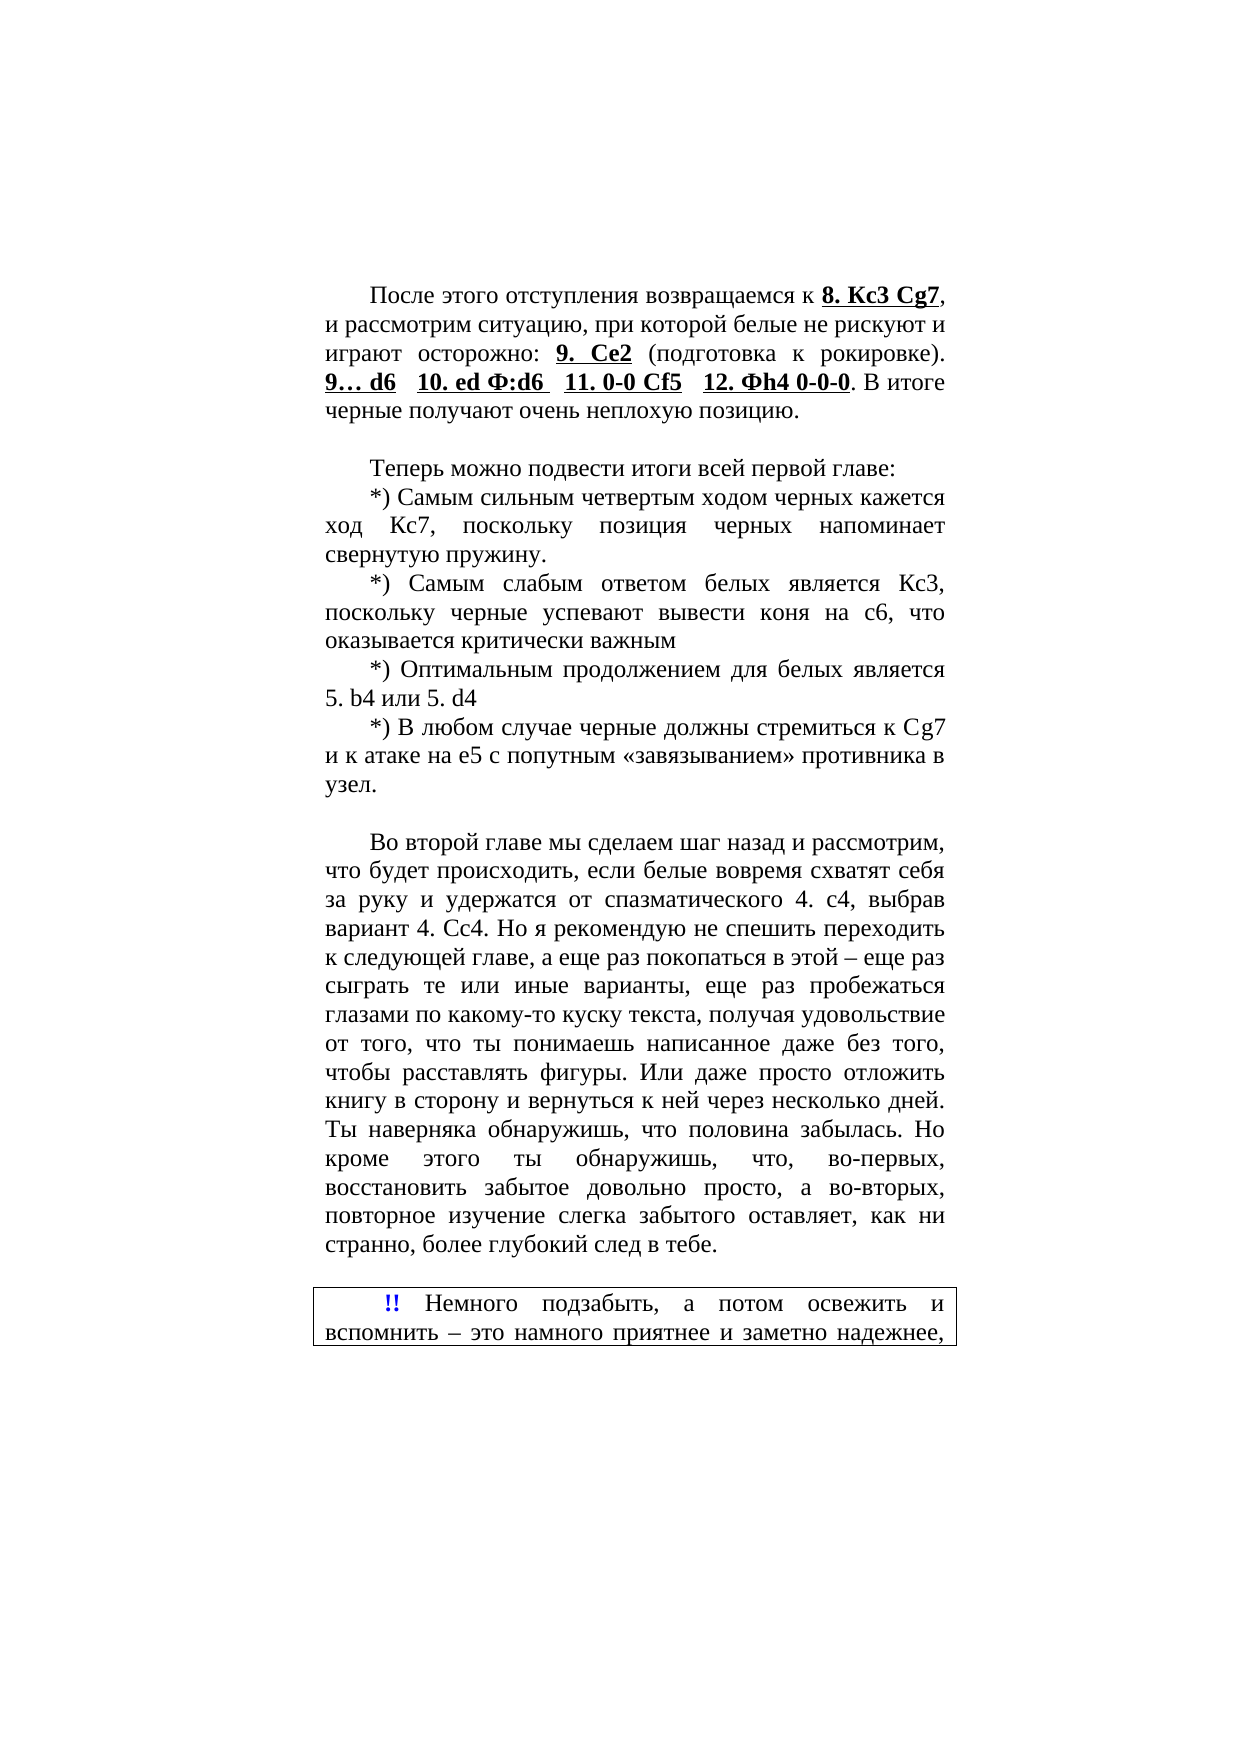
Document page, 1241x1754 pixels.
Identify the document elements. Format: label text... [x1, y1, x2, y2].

text После этого отступления возвращаемся к 8. Кс3 Сg7, и рассмотрим ситуацию, при которой белые не рискуют и играют осторожно: 9. Се2 (подготовка к рокировке). 9… d6 10. ed Ф:d6 11. 0-0 Сf5 12. Фh4 0-0-0. В итоге черные получают очень неплохую позицию. [325, 281, 946, 424]
text *) Самым слабым ответом белых является Кс3, поскольку черные успевают вывести коня на с6, что оказывается критически важным [325, 568, 946, 654]
text *) Самым сильным четвертым ходом черных кажется ход Кс7, поскольку позиция черных напоминает свернутую пружину. [325, 482, 946, 568]
text Во второй главе мы сделаем шаг назад и рассмотрим, что будет происходить, если белые вовремя схватят себя за руку и удержатся от спазматического 4. с4, выбрав вариант 4. Сс4. Но я рекомендую не спешить переходить к следующей главе, а еще раз покопаться в этой – еще раз сыграть те или иные варианты, еще раз пробежаться глазами по какому-то куску текста, получая удовольствие от того, что ты понимаешь написанное даже без того, чтобы расставлять фигуры. Или даже просто отложить книгу в сторону и вернуться к ней через несколько дней. Ты наверняка обнаружишь, что половина забылась. Но кроме этого ты обнаружишь, что, во-первых, восстановить забытое довольно просто, а во-вторых, повторное изучение слегка забытого оставляет, как ни странно, более глубокий след в тебе. [325, 827, 946, 1258]
text *) В любом случае черные должны стремиться к Сg7 и к атаке на е5 с попутным «завязыванием» противника в узел. [325, 712, 946, 798]
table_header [314, 1288, 956, 1345]
text Теперь можно подвести итоги всей первой главе: [325, 453, 946, 482]
text *) Оптимальным продолжением для белых является 5. b4 или 5. d4 [325, 654, 946, 712]
